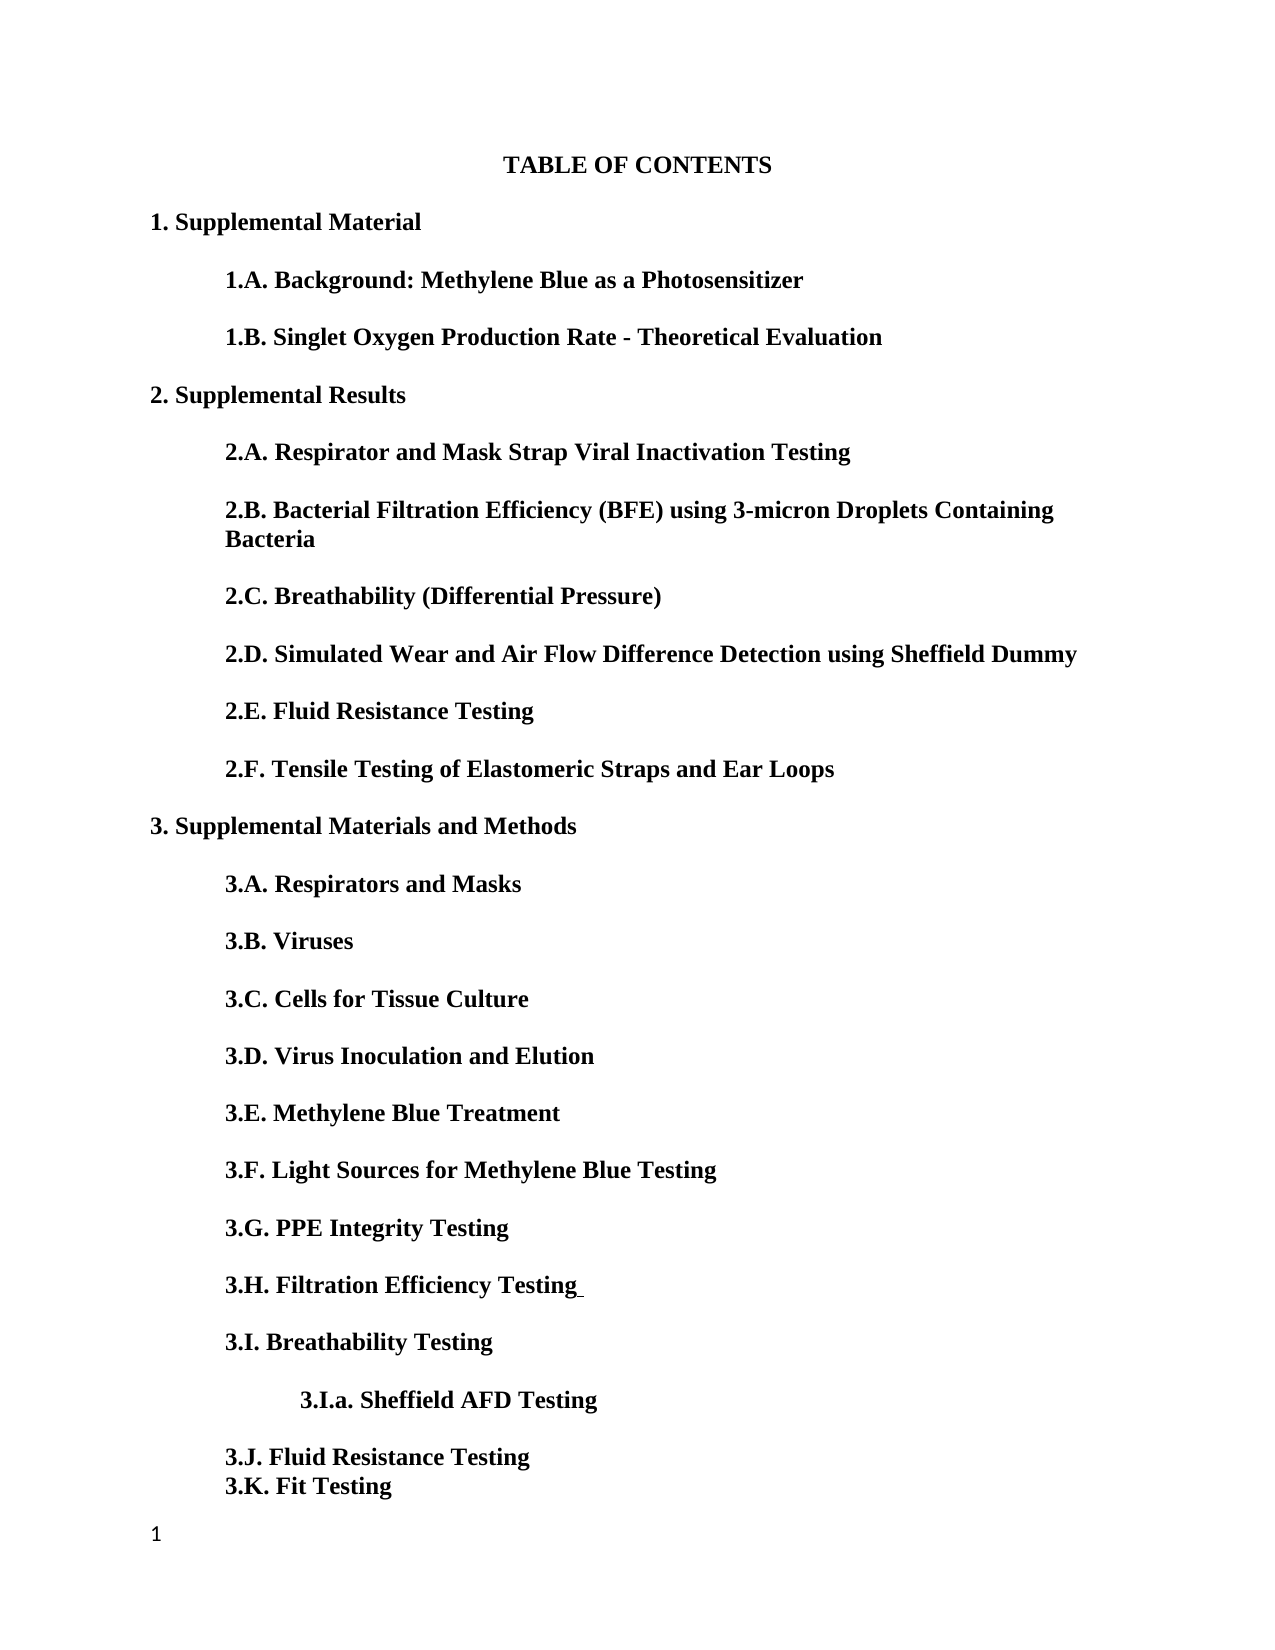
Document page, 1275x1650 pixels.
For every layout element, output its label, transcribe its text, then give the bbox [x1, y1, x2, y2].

text 3.I. Breathability Testing [150, 1327, 1125, 1356]
text 2.B. Bacterial Filtration Efficiency (BFE) using 3-micron Droplets Containing Bacteria [225, 495, 1125, 552]
text TABLE OF CONTENTS [150, 150, 1125, 179]
text 1. Supplemental Material [150, 207, 1125, 236]
text 1.B. Singlet Oxygen Production Rate - Theoretical Evaluation [150, 322, 1125, 351]
text 3.E. Methylene Blue Treatment [150, 1098, 1125, 1127]
text 3.G. PPE Integrity Testing [150, 1213, 1125, 1242]
text 3.I.a. Sheffield AFD Testing [150, 1385, 1125, 1413]
text 2. Supplemental Results [150, 380, 1125, 409]
text 3.D. Virus Inoculation and Elution [150, 1041, 1125, 1098]
text 2.F. Tensile Testing of Elastomeric Straps and Ear Loops [225, 754, 1125, 782]
text 3.C. Cells for Tissue Culture [150, 984, 1125, 1012]
text 3.F. Light Sources for Methylene Blue Testing [150, 1156, 1125, 1184]
text 2.C. Breathability (Differential Pressure) [225, 581, 1125, 610]
text 2.A. Respirator and Mask Strap Viral Inactivation Testing [150, 437, 1125, 466]
text 3.J. Fluid Resistance Testing [150, 1442, 1125, 1471]
text 3.K. Fit Testing [150, 1471, 1125, 1500]
text 2.E. Fluid Resistance Testing [225, 696, 1125, 725]
text 3.A. Respirators and Masks [150, 869, 1125, 897]
text 1.A. Background: Methylene Blue as a Photosensitizer [150, 265, 1125, 294]
text 3.B. Viruses [150, 926, 1125, 955]
text 3.H. Filtration Efficiency Testing [150, 1271, 1125, 1327]
text 3. Supplemental Materials and Methods [150, 811, 1125, 840]
text 2.D. Simulated Wear and Air Flow Difference Detection using Sheffield Dummy [225, 639, 1125, 667]
